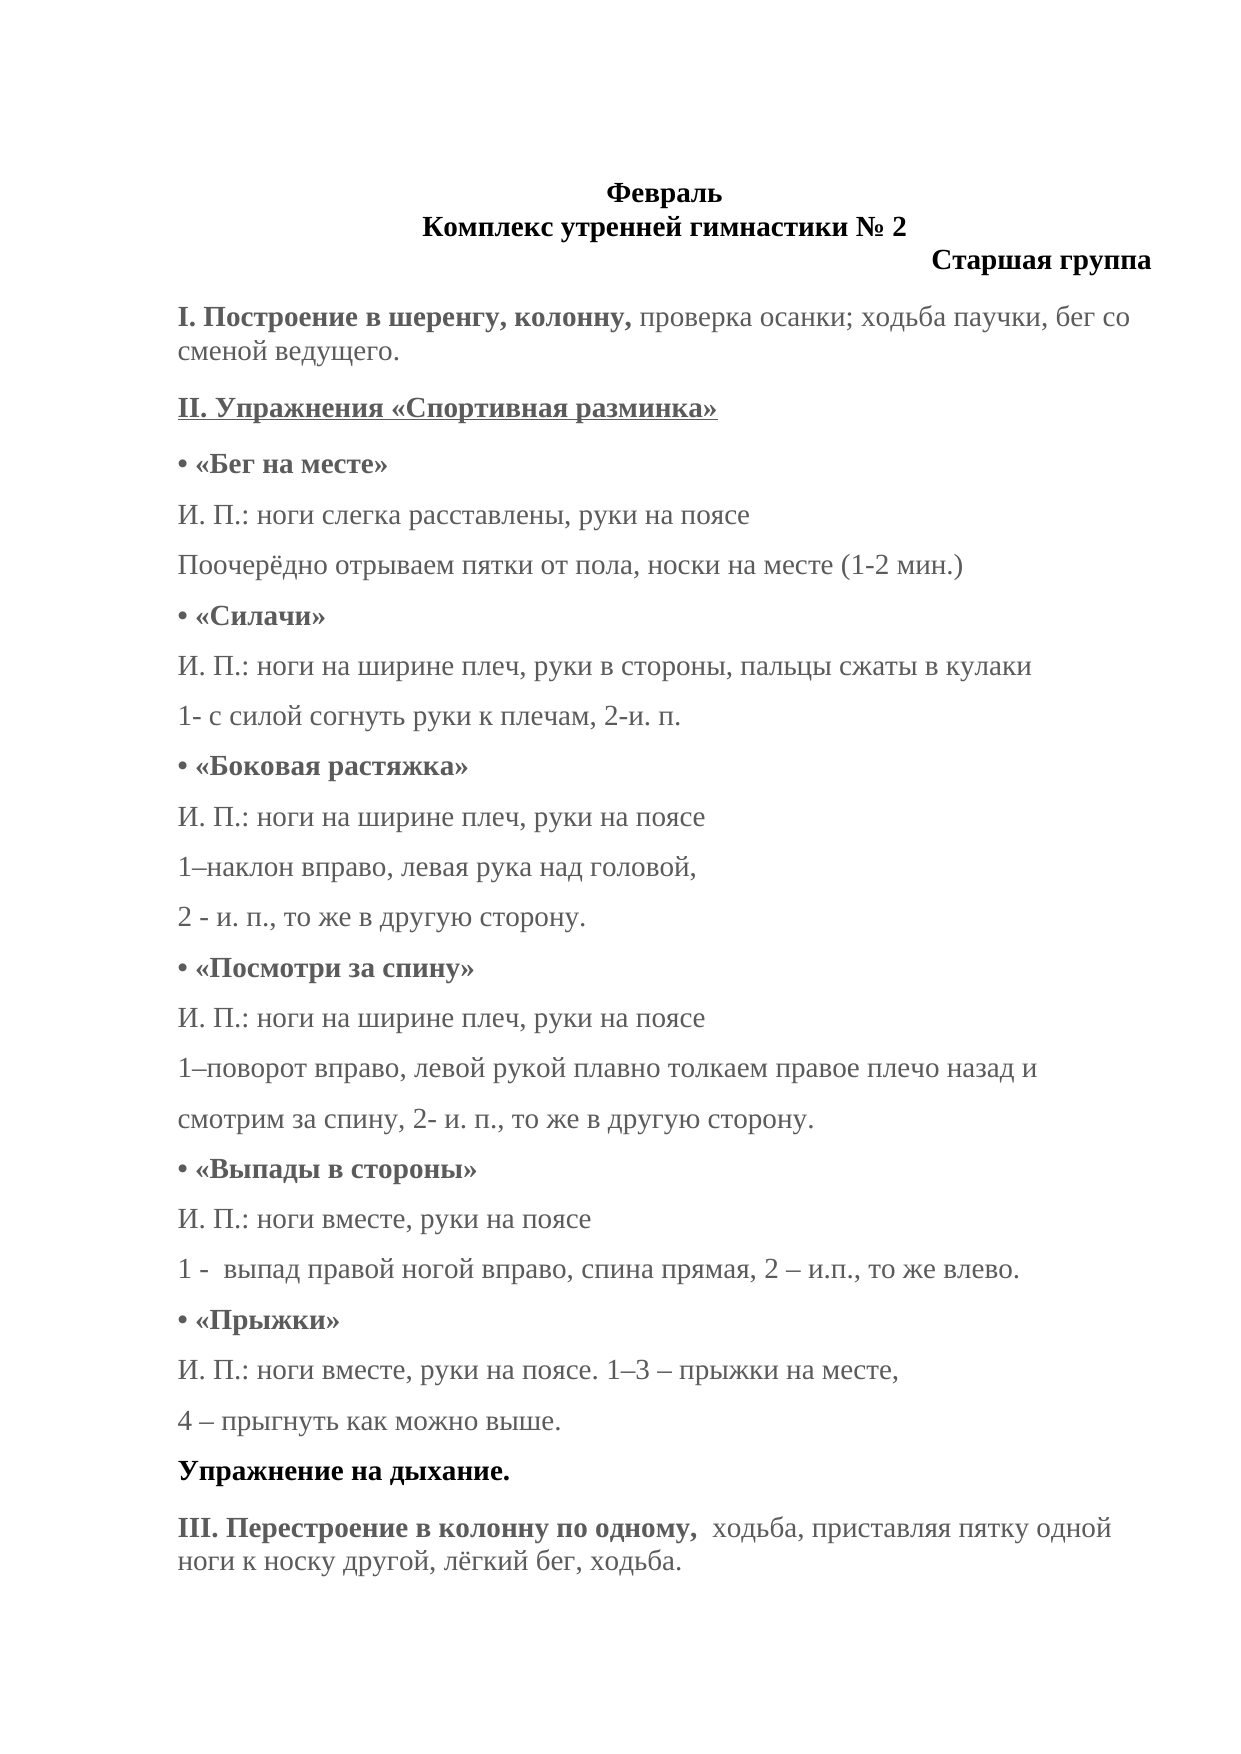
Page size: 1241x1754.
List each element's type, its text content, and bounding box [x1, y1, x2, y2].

text 2 - и. п., то же в другую сторону. [177, 899, 1152, 933]
text И. П.: ноги на ширине плеч, руки в стороны, пальцы сжаты в кулаки [177, 648, 1152, 681]
text 1–наклон вправо, левая рука над головой, [177, 849, 1152, 883]
text И. П.: ноги вместе, руки на поясе [177, 1201, 1152, 1235]
text И. П.: ноги вместе, руки на поясе. 1–3 – прыжки на месте, [177, 1352, 1152, 1386]
text И. П.: ноги на ширине плеч, руки на поясе [177, 799, 1152, 832]
text смотрим за спину, 2- и. п., то же в другую сторону. [177, 1101, 1152, 1134]
text И. П.: ноги слегка расставлены, руки на поясе [177, 497, 1152, 531]
text И. П.: ноги на ширине плеч, руки на поясе [177, 1000, 1152, 1034]
text • «Прыжки» [177, 1302, 1152, 1336]
text Февраль [177, 175, 1152, 209]
text • «Боковая растяжка» [177, 748, 1152, 782]
text 1- с силой согнуть руки к плечам, 2-и. п. [177, 698, 1152, 732]
text Старшая группа [177, 242, 1152, 276]
text II. Упражнения «Спортивная разминка» [177, 390, 1152, 423]
text I. Построение в шеренгу, колонну, проверка осанки; ходьба паучки, бег со сменой ведущего. [177, 299, 1152, 366]
text III. Перестроение в колонну по одному, ходьба, приставляя пятку одной ноги к носку другой, лёгкий бег, ходьба. [177, 1510, 1152, 1577]
text Упражнение на дыхание. [177, 1453, 1152, 1486]
text • «Силачи» [177, 598, 1152, 631]
text 4 – прыгнуть как можно выше. [177, 1403, 1152, 1436]
text • «Бег на месте» [177, 447, 1152, 480]
text • «Выпады в стороны» [177, 1151, 1152, 1184]
text Комплекс утренней гимнастики № 2 [177, 209, 1152, 242]
text 1–поворот вправо, левой рукой плавно толкаем правое плечо назад и [177, 1050, 1152, 1084]
text Поочерёдно отрываем пятки от пола, носки на месте (1-2 мин.) [177, 547, 1152, 581]
text • «Посмотри за спину» [177, 950, 1152, 983]
text 1 - выпад правой ногой вправо, спина прямая, 2 – и.п., то же влево. [177, 1252, 1152, 1285]
